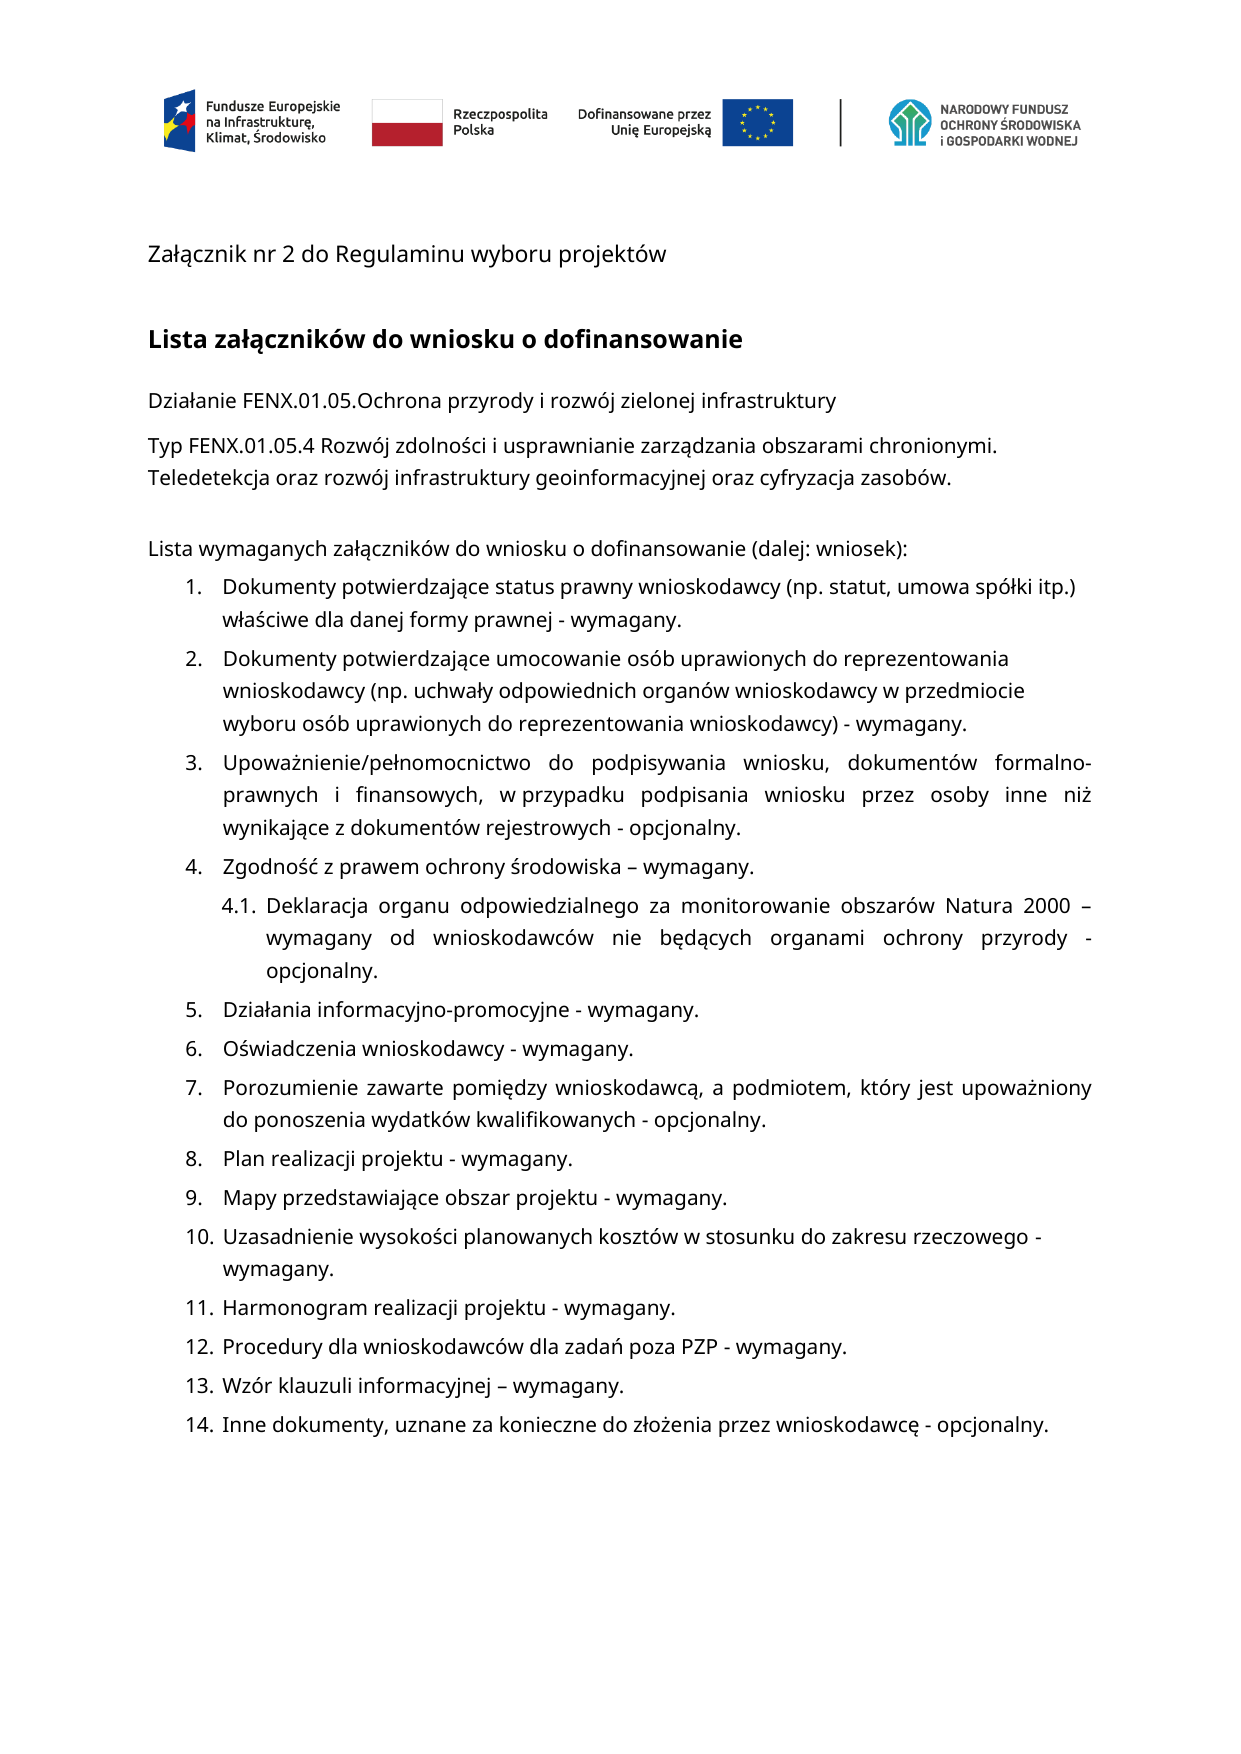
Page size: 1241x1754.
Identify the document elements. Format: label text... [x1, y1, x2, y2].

text Lista załączników do wniosku o dofinansowanie [148, 322, 1093, 356]
text Działanie FENX.01.05.Ochrona przyrody i rozwój zielonej infrastruktury [148, 386, 1093, 414]
list Oświadczenia wnioskodawcy - wymagany. [185, 1034, 1093, 1062]
list Uzasadnienie wysokości planowanych kosztów w stosunku do zakresu rzeczowego - wymagany. [185, 1222, 1093, 1283]
list Harmonogram realizacji projektu - wymagany. [185, 1293, 1093, 1322]
list Dokumenty potwierdzające umocowanie osób uprawionych do reprezentowania wnioskodawcy (np. uchwały odpowiednich organów wnioskodawcy w przedmiocie wyboru osób uprawionych do reprezentowania wnioskodawcy) - wymagany. [185, 644, 1093, 738]
list Wzór klauzuli informacyjnej – wymagany. [185, 1371, 1093, 1399]
list Zgodność z prawem ochrony środowiska – wymagany. [185, 852, 1093, 881]
list Dokumenty potwierdzające status prawny wnioskodawcy (np. statut, umowa spółki itp.) właściwe dla danej formy prawnej - wymagany. [185, 572, 1093, 633]
list Działania informacyjno-promocyjne - wymagany. [185, 995, 1093, 1023]
text Typ FENX.01.05.4 Rozwój zdolności i usprawnianie zarządzania obszarami chronionymi. Teledetekcja oraz rozwój infrastruktury geoinformacyjnej oraz cyfryzacja zasobów. [148, 431, 1093, 492]
text Lista wymaganych załączników do wniosku o dofinansowanie (dalej: wniosek): [148, 534, 1093, 562]
subtitle Załącznik nr 2 do Regulaminu wyboru projektów [148, 238, 1093, 269]
list Inne dokumenty, uznane za konieczne do złożenia przez wnioskodawcę - opcjonalny. [185, 1410, 1093, 1438]
list Plan realizacji projektu - wymagany. [185, 1144, 1093, 1173]
list Deklaracja organu odpowiedzialnego za monitorowanie obszarów Natura 2000 – wymagany od wnioskodawców nie będących organami ochrony przyrody - opcjonalny. [221, 891, 1093, 984]
list Upoważnienie/pełnomocnictwo do podpisywania wniosku, dokumentów formalno-prawnych i finansowych, w przypadku podpisania wniosku przez osoby inne niż wynikające z dokumentów rejestrowych - opcjonalny. [185, 748, 1093, 842]
list Procedury dla wnioskodawców dla zadań poza PZP - wymagany. [185, 1332, 1093, 1361]
picture [147, 73, 1093, 168]
list Mapy przedstawiające obszar projektu - wymagany. [185, 1183, 1093, 1211]
list Porozumienie zawarte pomiędzy wnioskodawcą, a podmiotem, który jest upoważniony do ponoszenia wydatków kwalifikowanych - opcjonalny. [185, 1073, 1093, 1134]
